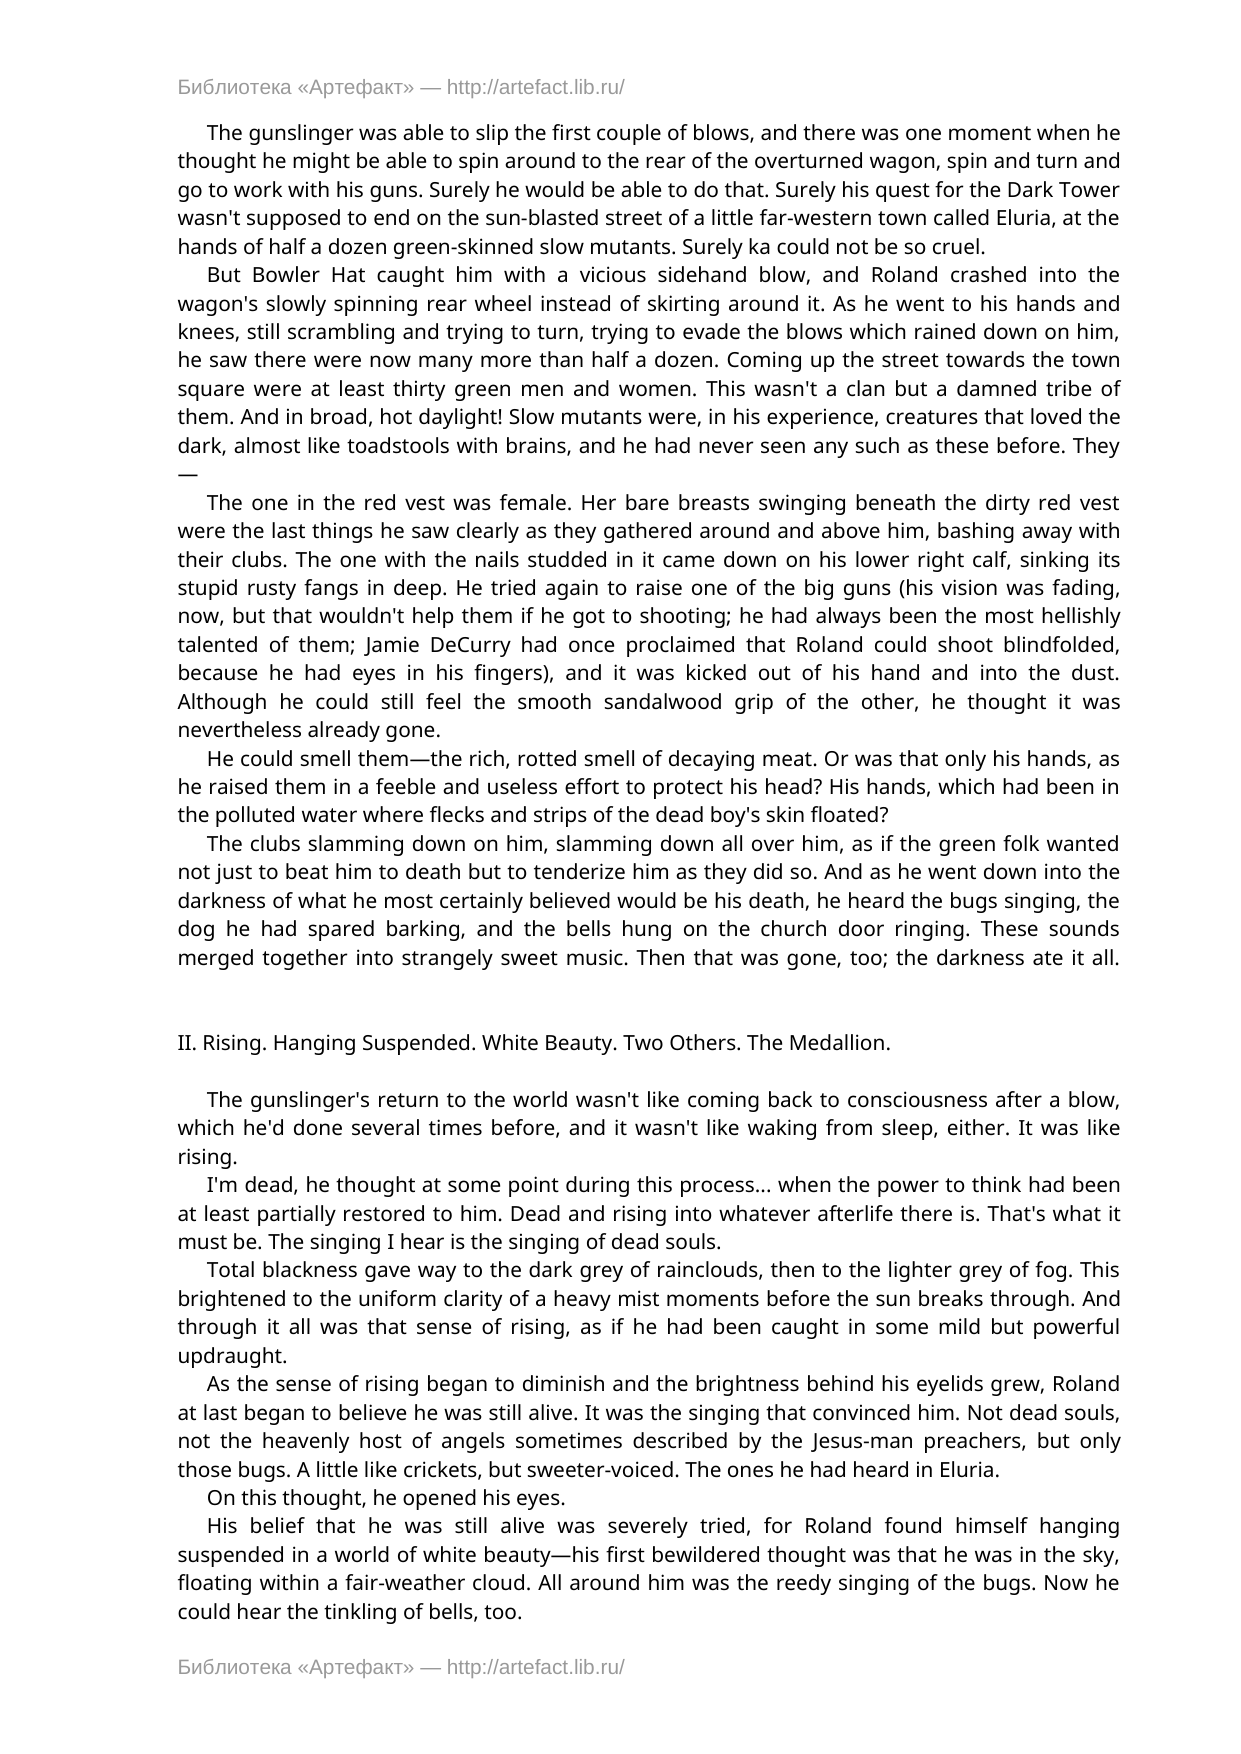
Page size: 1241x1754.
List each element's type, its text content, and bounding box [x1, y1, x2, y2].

text The one in the red vest was female. Her bare breasts swinging beneath the dirty red vest were the last things he saw clearly as they gathered around and above him, bashing away with their clubs. The one with the nails studded in it came down on his lower right calf, sinking its stupid rusty fangs in deep. He tried again to raise one of the big guns (his vision was fading, now, but that wouldn't help them if he got to shooting; he had always been the most hellishly talented of them; Jamie DeCurry had once proclaimed that Roland could shoot blindfolded, because he had eyes in his fingers), and it was kicked out of his hand and into the dust. Although he could still feel the smooth sandalwood grip of the other, he thought it was nevertheless already gone. [177, 488, 1122, 744]
text His belief that he was still alive was severely tried, for Roland found himself hanging suspended in a world of white beauty—his first bewildered thought was that he was in the sky, floating within a fair-weather cloud. All around him was the reedy singing of the bugs. Now he could hear the tinkling of bells, too. [177, 1512, 1122, 1625]
text As the sense of rising began to diminish and the brightness behind his eyelids grew, Roland at last began to believe he was still alive. It was the singing that convinced him. Not dead souls, not the heavenly host of angels sometimes described by the Jesus-man preachers, but only those bugs. A little like crickets, but sweeter-voiced. The ones he had heard in Eluria. [177, 1369, 1122, 1483]
text I'm dead, he thought at some point during this process... when the power to think had been at least partially restored to him. Dead and rising into whatever afterlife there is. That's what it must be. The singing I hear is the singing of dead souls. [177, 1170, 1122, 1256]
text The gunslinger was able to slip the first couple of blows, and there was one moment when he thought he might be able to spin around to the rear of the overturned wagon, spin and turn and go to work with his guns. Surely he would be able to do that. Surely his quest for the Dark Tower wasn't supposed to end on the sun-blasted street of a little far-western town called Eluria, at the hands of half a dozen green-skinned slow mutants. Surely ka could not be so cruel. [177, 118, 1122, 260]
text He could smell them—the rich, rotted smell of decaying meat. Or was that only his hands, as he raised them in a feeble and useless effort to protect his head? His hands, which had been in the polluted water where flecks and strips of the dead boy's skin floated? [177, 744, 1122, 829]
text The clubs slamming down on him, slamming down all over him, as if the green folk wanted not just to beat him to death but to tenderize him as they did so. And as he went down into the darkness of what he most certainly believed would be his death, he heard the bugs singing, the dog he had spared barking, and the bells hung on the church door ringing. These sounds merged together into strangely sweet music. Then that was gone, too; the darkness ate it all. II. Rising. Hanging Suspended. White Beauty. Two Others. The Medallion. [177, 829, 1122, 1057]
text The gunslinger's return to the world wasn't like coming back to consciousness after a blow, which he'd done several times before, and it wasn't like waking from sleep, either. It was like rising. [177, 1085, 1122, 1170]
text But Bowler Hat caught him with a vicious sidehand blow, and Roland crashed into the wagon's slowly spinning rear wheel instead of skirting around it. As he went to his hands and knees, still scrambling and trying to turn, trying to evade the blows which rained down on him, he saw there were now many more than half a dozen. Coming up the street towards the town square were at least thirty green men and women. This wasn't a clan but a damned tribe of them. And in broad, hot daylight! Slow mutants were, in his experience, creatures that loved the dark, almost like toadstools with brains, and he had never seen any such as these before. They — [177, 260, 1122, 488]
text Total blackness gave way to the dark grey of rainclouds, then to the lighter grey of fog. This brightened to the uniform clarity of a heavy mist moments before the sun breaks through. And through it all was that sense of rising, as if he had been caught in some mild but powerful updraught. [177, 1256, 1122, 1369]
text On this thought, he opened his eyes. [177, 1483, 1122, 1512]
